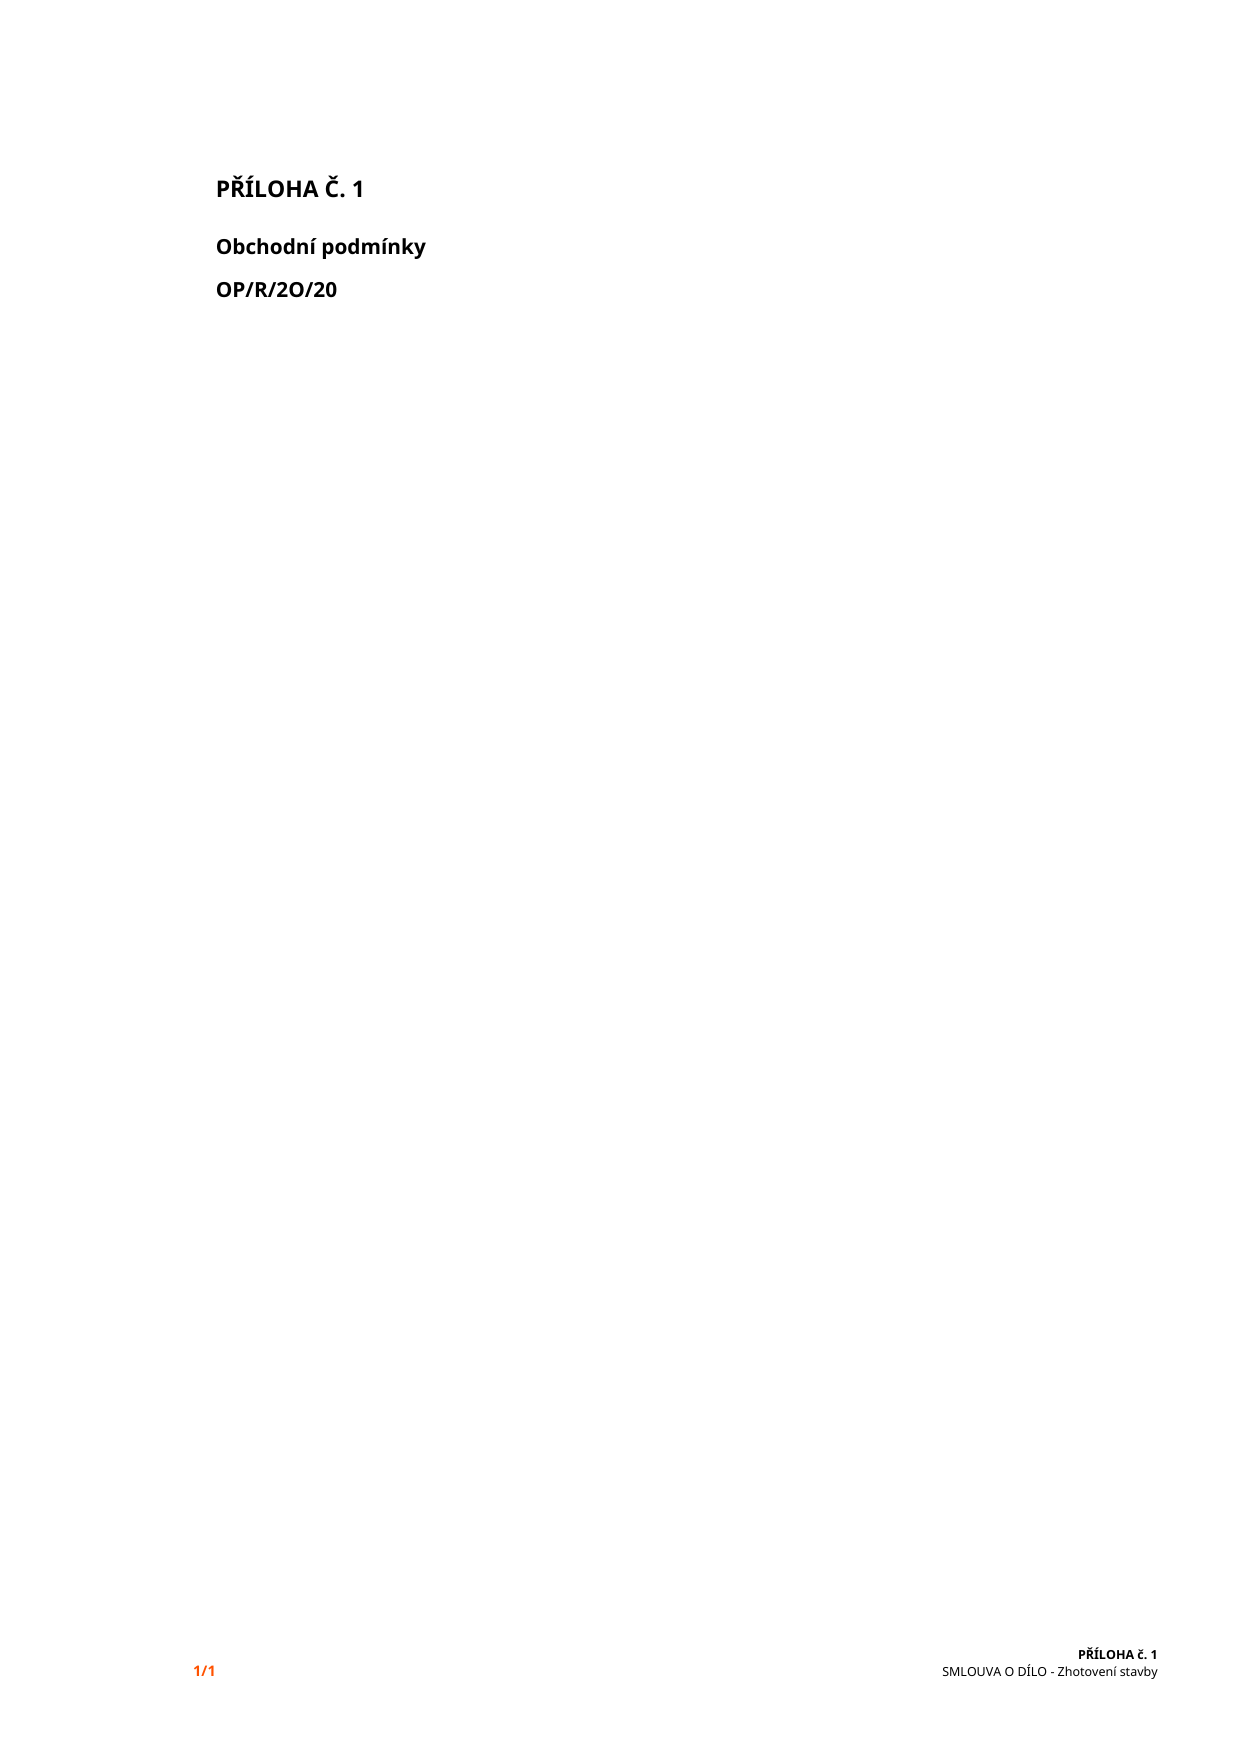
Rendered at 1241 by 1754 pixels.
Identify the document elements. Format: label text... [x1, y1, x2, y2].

text Příloha č. 1 [216, 172, 1093, 204]
text OP/R/2O/20 [216, 276, 1093, 304]
text Obchodní podmínky [216, 232, 1093, 260]
